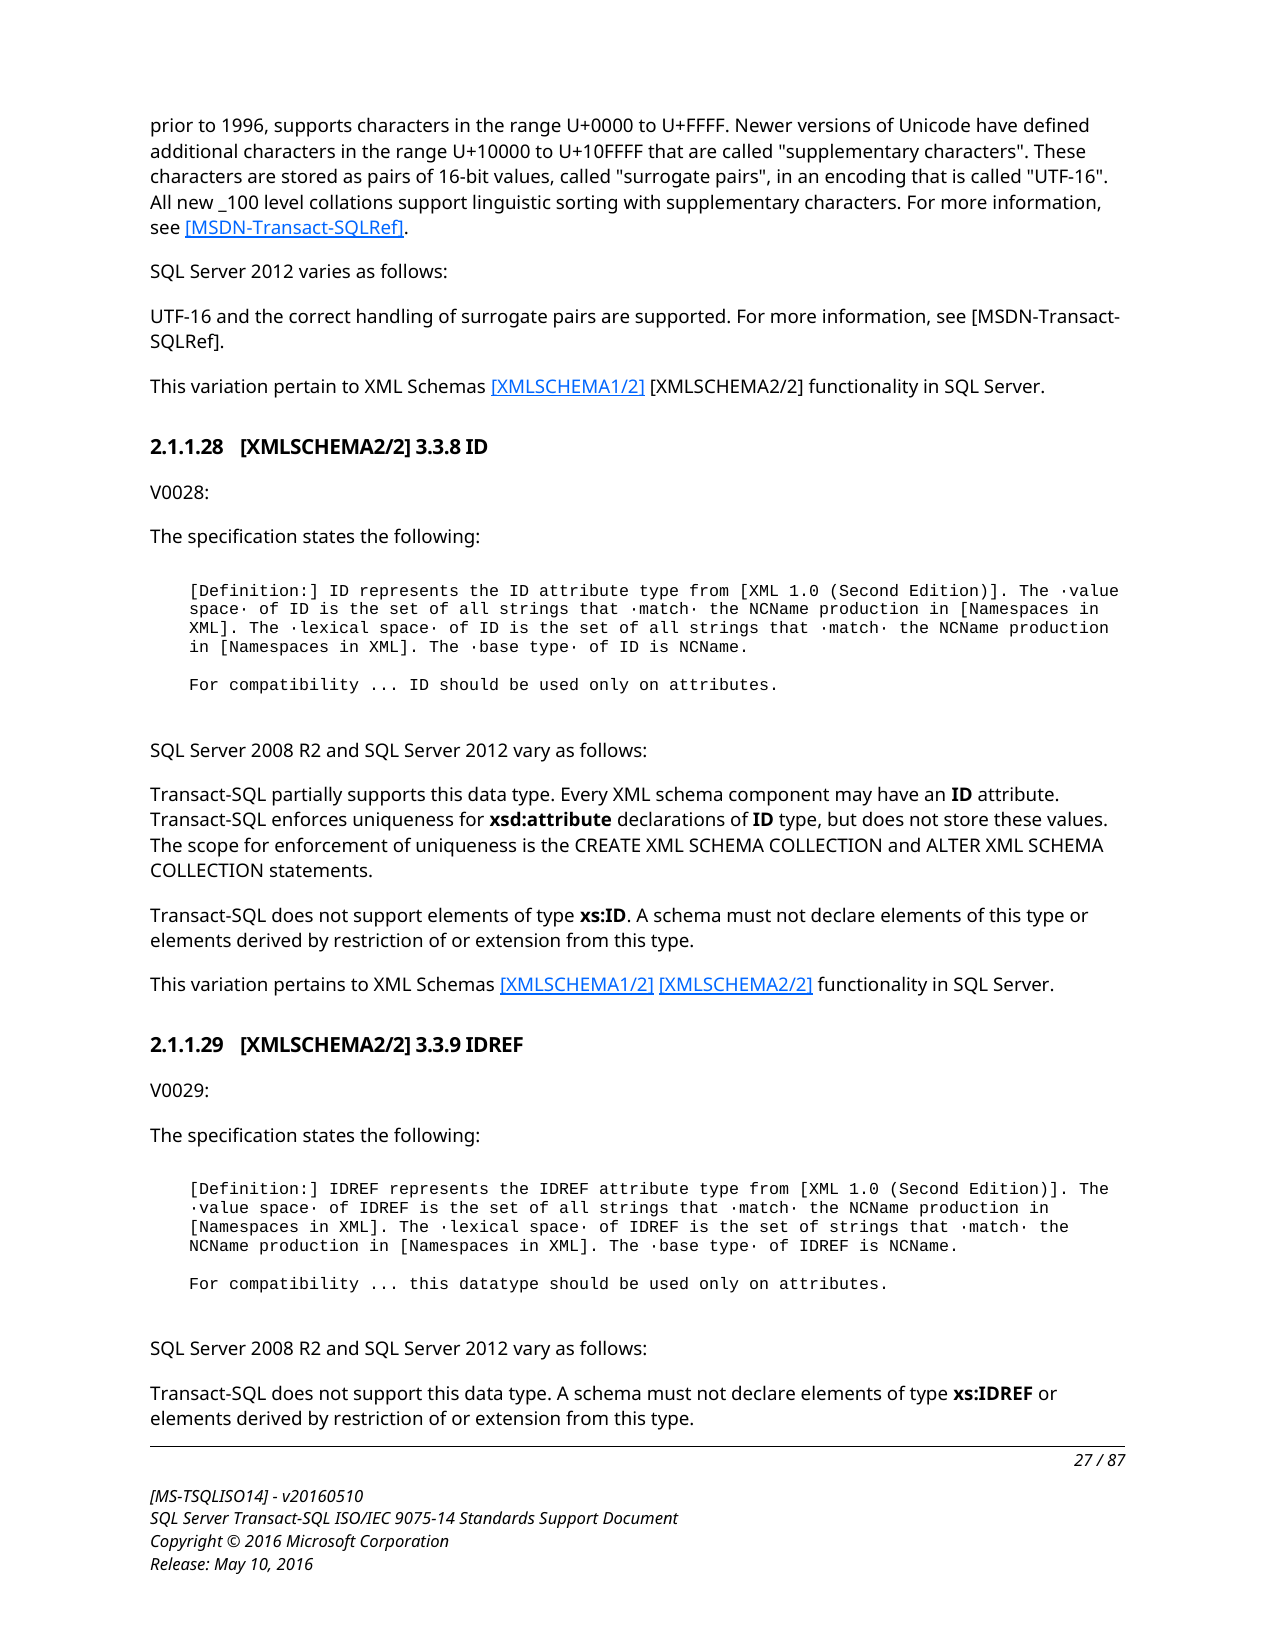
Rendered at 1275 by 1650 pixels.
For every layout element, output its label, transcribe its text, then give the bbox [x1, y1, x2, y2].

text [Definition:] IDREF represents the IDREF attribute type from [XML 1.0 (Second Edition)]. The ·value space· of IDREF is the set of all strings that ·match· the NCName production in [Namespaces in XML]. The ·lexical space· of IDREF is the set of strings that ·match· the NCName production in [Namespaces in XML]. The ·base type· of IDREF is NCName. [175, 1173, 1137, 1242]
text This variation pertains to XML Schemas [XMLSCHEMA1/2] [XMLSCHEMA2/2] functionality in SQL Server. [150, 972, 1125, 997]
subtitle [XMLSCHEMA2/2] 3.3.8 ID [150, 432, 1125, 460]
text SQL Server 2008 R2 and SQL Server 2012 vary as follows: [150, 737, 1125, 762]
subtitle [XMLSCHEMA2/2] 3.3.9 IDREF [150, 1031, 1125, 1059]
text [Definition:] ID represents the ID attribute type from [XML 1.0 (Second Edition)]. The ·value space· of ID is the set of all strings that ·match· the NCName production in [Namespaces in XML]. The ·lexical space· of ID is the set of all strings that ·match· the NCName production in [Namespaces in XML]. The ·base type· of ID is NCName. [175, 574, 1137, 643]
text This variation pertain to XML Schemas [XMLSCHEMA1/2] [XMLSCHEMA2/2] functionality in SQL Server. [150, 373, 1125, 398]
text UTF-16 and the correct handling of surrogate pairs are supported. For more information, see [MSDN-Transact-SQLRef]. [150, 303, 1125, 354]
text The specification states the following: [150, 523, 1125, 549]
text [150, 112, 1125, 240]
text Transact-SQL partially supports this data type. Every XML schema component may have an ID attribute. Transact-SQL enforces uniqueness for xsd:attribute declarations of ID type, but does not store these values. The scope for enforcement of uniqueness is the CREATE XML SCHEMA COLLECTION and ALTER XML SCHEMA COLLECTION statements. [150, 781, 1125, 883]
text Transact-SQL does not support this data type. A schema must not declare elements of type xs:IDREF or elements derived by restriction of or extension from this type. [150, 1380, 1125, 1431]
text V0029: [150, 1078, 1125, 1103]
text For compatibility ... this datatype should be used only on attributes. [175, 1261, 1137, 1304]
text V0028: [150, 479, 1125, 504]
text Transact-SQL does not support elements of type xs:ID. A schema must not declare elements of this type or elements derived by restriction of or extension from this type. [150, 902, 1125, 953]
text SQL Server 2008 R2 and SQL Server 2012 vary as follows: [150, 1336, 1125, 1361]
text The specification states the following: [150, 1122, 1125, 1148]
text For compatibility ... ID should be used only on attributes. [175, 662, 1137, 706]
text SQL Server 2012 varies as follows: [150, 259, 1125, 284]
